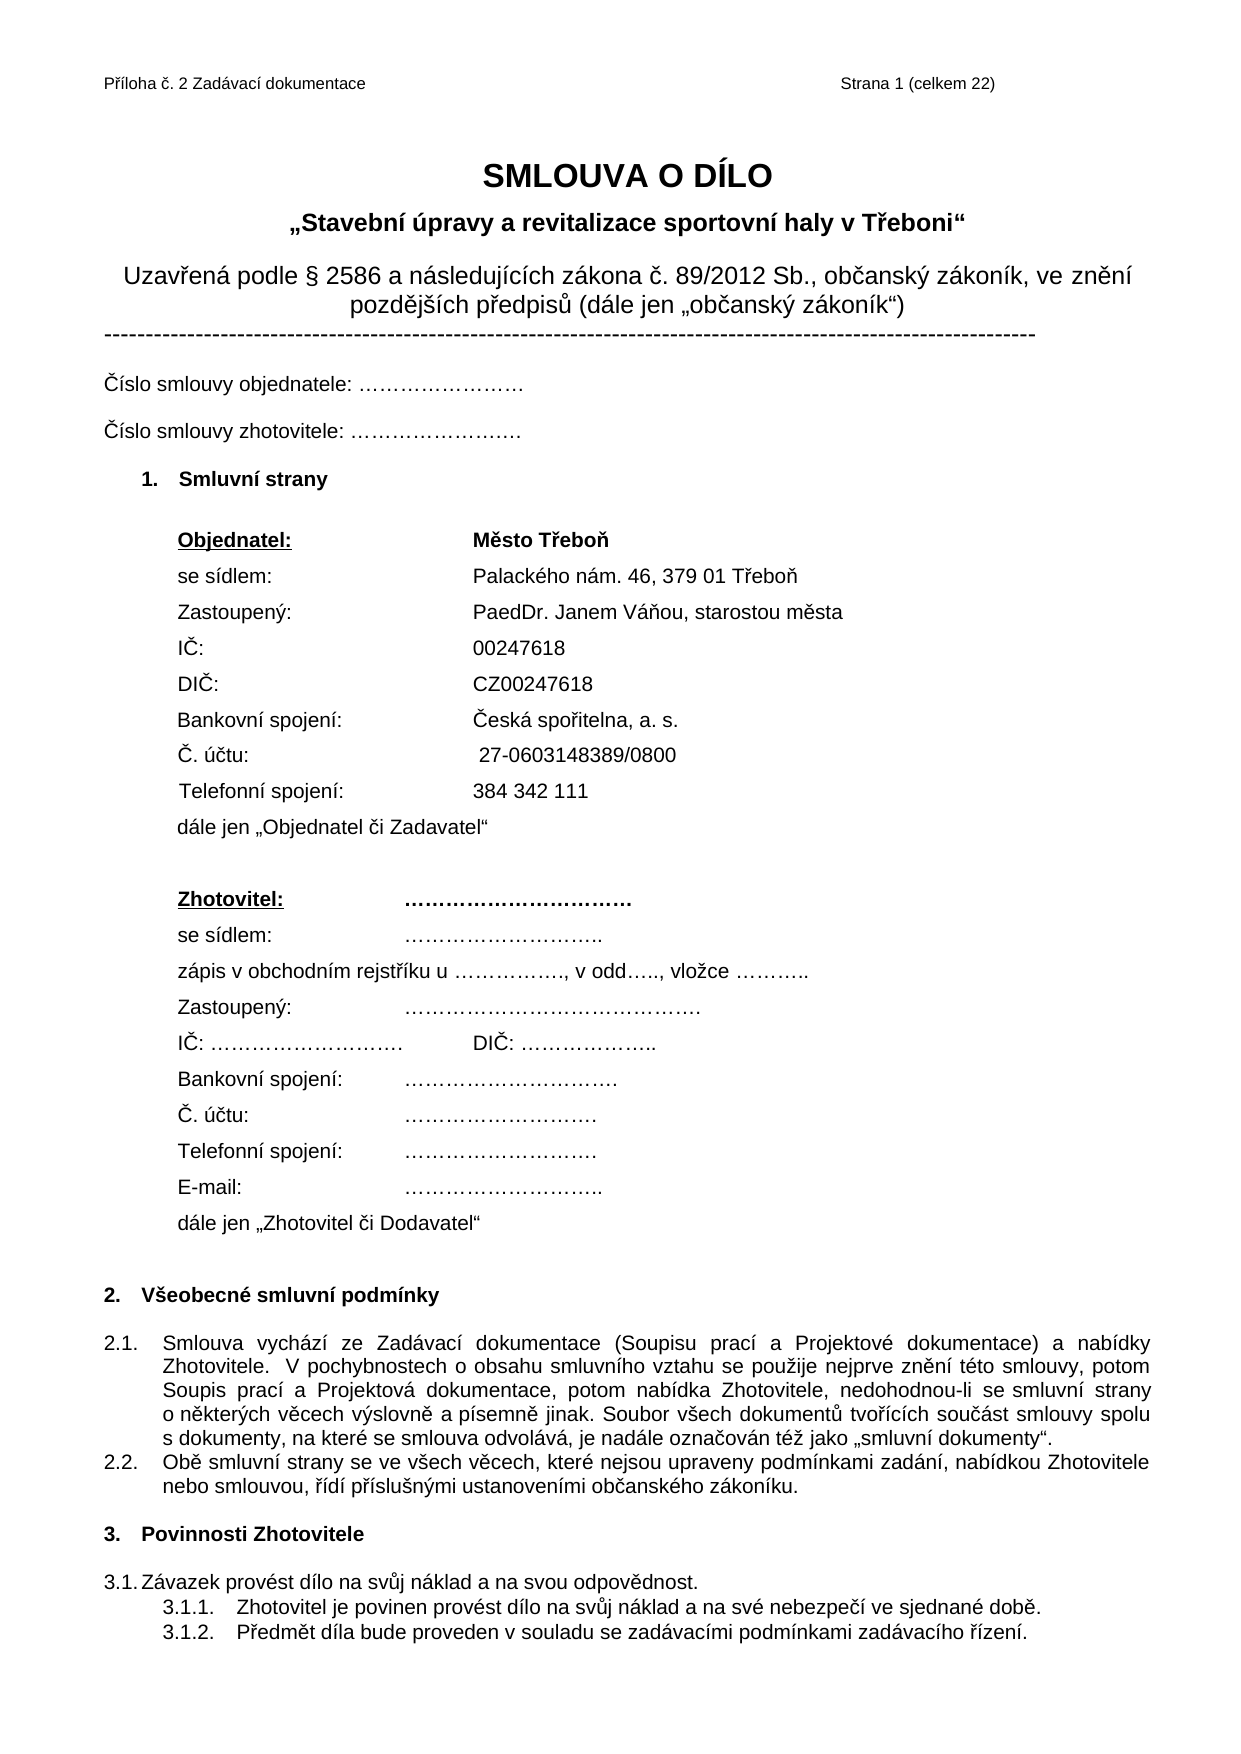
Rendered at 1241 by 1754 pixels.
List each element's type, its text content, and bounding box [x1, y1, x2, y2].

text IČ: 00247618 [103, 636, 1152, 659]
text „Stavební úpravy a revitalizace sportovní haly v Třeboni“ [103, 207, 1152, 236]
list Předmět díla bude proveden v souladu se zadávacími podmínkami zadávacího řízení. [162, 1619, 1152, 1644]
text zápis v obchodním rejstříku u ……………., v odd….., vložce ……….. [177, 959, 1152, 983]
text Telefonní spojení: ………………………. [177, 1139, 1152, 1163]
text Bankovní spojení: …………………………. [177, 1067, 1152, 1091]
list Povinnosti Zhotovitele [103, 1522, 1152, 1546]
text Telefonní spojení: 384 342 111 [136, 779, 1152, 803]
text se sídlem: Palackého nám. 46, 379 01 Třeboň [177, 564, 1152, 588]
list Zhotovitel je povinen provést dílo na svůj náklad a na své nebezpečí ve sjednané době. [162, 1594, 1152, 1619]
list Všeobecné smluvní podmínky [103, 1282, 1152, 1306]
text IČ: ………………………. DIČ: ……………….. [177, 1031, 1152, 1055]
list Smluvní strany [141, 467, 1152, 491]
text Č. účtu: ………………………. [177, 1103, 1152, 1127]
text Bankovní spojení: Česká spořitelna, a. s. [103, 707, 1152, 731]
text Číslo smlouvy zhotovitele: ………………….… [103, 419, 1152, 443]
text Objednatel: Město Třeboň [177, 528, 1152, 552]
list Závazek provést dílo na svůj náklad a na svou odpovědnost. [103, 1570, 1152, 1594]
list Zastoupený: PaedDr. Janem Váňou, starostou města [103, 599, 1152, 623]
text DIČ: CZ00247618 [177, 671, 1152, 695]
text Číslo smlouvy objednatele: …………………… [103, 371, 1152, 395]
text dále jen „Zhotovitel či Dodavatel“ [103, 1211, 1152, 1234]
list Č. účtu: 27-0603148389/0800 [103, 743, 1152, 767]
list Smlouva vychází ze Zadávací dokumentace (Soupisu prací a Projektové dokumentace) a nabídky Zhotovitele. V pochybnostech o obsahu smluvního vztahu se použije nejprve znění této smlouvy, potom Soupis prací a Projektová dokumentace, potom nabídka Zhotovitele, nedohodnou-li se smluvní strany o některých věcech výslovně a písemně jinak. Soubor všech dokumentů tvořících součást smlouvy spolu s dokumenty, na které se smlouva odvolává, je nadále označován též jako „smluvní dokumenty“. [103, 1330, 1152, 1450]
text ---------------------------------------------------------------------------------------------------------------- [103, 319, 1152, 347]
text Zhotovitel: …………………………… [136, 887, 1152, 911]
text se sídlem: ……………………….. [136, 923, 1152, 947]
text E-mail: ……………………….. [177, 1174, 1152, 1198]
text Uzavřená podle § 2586 a následujících zákona č. 89/2012 Sb., občanský zákoník, ve znění pozdějších předpisů (dále jen „občanský zákoník“) [103, 261, 1152, 319]
list Obě smluvní strany se ve všech věcech, které nejsou upraveny podmínkami zadání, nabídkou Zhotovitele nebo smlouvou, řídí příslušnými ustanoveními občanského zákoníku. [103, 1450, 1152, 1498]
text dále jen „Objednatel či Zadavatel“ [103, 815, 1152, 839]
subtitle Smlouva o dílo [103, 157, 1152, 195]
text Zastoupený: ……………………………………. [177, 995, 1152, 1019]
